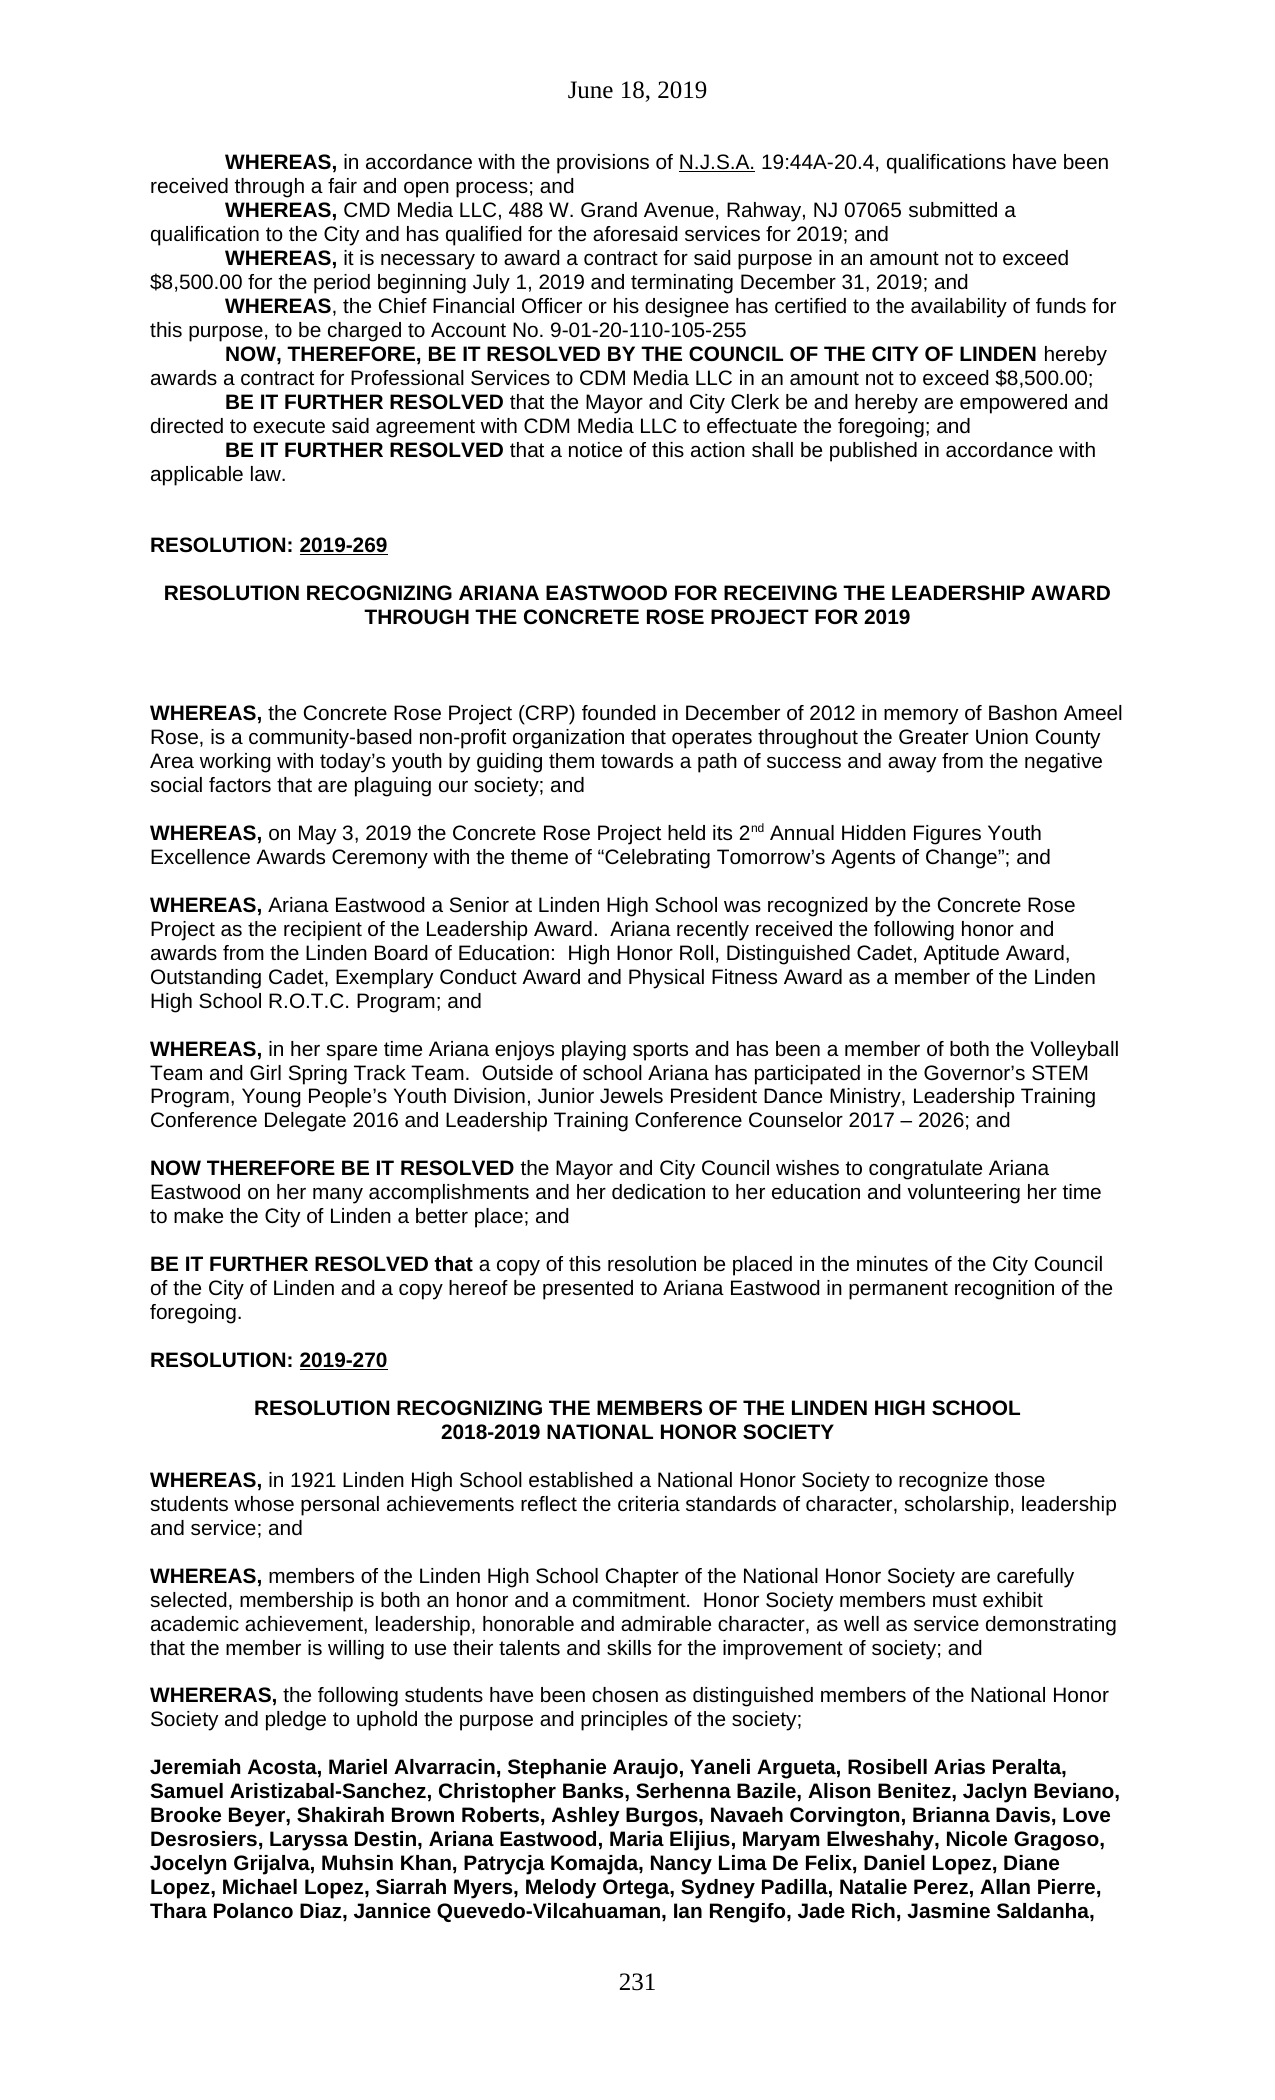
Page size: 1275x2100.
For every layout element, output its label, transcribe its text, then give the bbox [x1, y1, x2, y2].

text RESOLUTION: 2019-269 [150, 533, 1125, 557]
text RESOLUTION: 2019-270 [150, 1348, 1125, 1372]
text 2018-2019 NATIONAL HONOR SOCIETY [150, 1420, 1125, 1444]
text WHEREAS, it is necessary to award a contract for said purpose in an amount not to exceed $8,500.00 for the period beginning July 1, 2019 and terminating December 31, 2019; and [150, 246, 1125, 294]
text WHERERAS, the following students have been chosen as distinguished members of the National Honor Society and pledge to uphold the purpose and principles of the society; [150, 1683, 1125, 1731]
text NOW, THEREFORE, BE IT RESOLVED BY THE COUNCIL OF THE CITY OF LINDEN hereby awards a contract for Professional Services to CDM Media LLC in an amount not to exceed $8,500.00; [150, 342, 1125, 389]
text WHEREAS, the Concrete Rose Project (CRP) founded in December of 2012 in memory of Bashon Ameel Rose, is a community-based non-profit organization that operates throughout the Greater Union County Area working with today’s youth by guiding them towards a path of success and away from the negative social factors that are plaguing our society; and [150, 701, 1125, 797]
text WHEREAS, Ariana Eastwood a Senior at Linden High School was recognized by the Concrete Rose Project as the recipient of the Leadership Award. Ariana recently received the following honor and awards from the Linden Board of Education: High Honor Roll, Distinguished Cadet, Aptitude Award, Outstanding Cadet, Exemplary Conduct Award and Physical Fitness Award as a member of the Linden High School R.O.T.C. Program; and [150, 893, 1125, 1012]
text RESOLUTION RECOGNIZING THE MEMBERS OF THE LINDEN HIGH SCHOOL [150, 1396, 1125, 1420]
text WHEREAS, CMD Media LLC, 488 W. Grand Avenue, Rahway, NJ 07065 submitted a qualification to the City and has qualified for the aforesaid services for 2019; and [150, 198, 1125, 246]
text BE IT FURTHER RESOLVED that a notice of this action shall be published in accordance with applicable law. [150, 437, 1125, 485]
text WHEREAS, in 1921 Linden High School established a National Honor Society to recognize those students whose personal achievements reflect the criteria standards of character, scholarship, leadership and service; and [150, 1468, 1125, 1539]
text BE IT FURTHER RESOLVED that a copy of this resolution be placed in the minutes of the City Council of the City of Linden and a copy hereof be presented to Ariana Eastwood in permanent recognition of the foregoing. [150, 1252, 1125, 1324]
text RESOLUTION RECOGNIZING ARIANA EASTWOOD FOR RECEIVING THE LEADERSHIP AWARD THROUGH THE CONCRETE ROSE PROJECT FOR 2019 [150, 581, 1125, 629]
text WHEREAS, in her spare time Ariana enjoys playing sports and has been a member of both the Volleyball Team and Girl Spring Track Team. Outside of school Ariana has participated in the Governor’s STEM Program, Young People’s Youth Division, Junior Jewels President Dance Ministry, Leadership Training Conference Delegate 2016 and Leadership Training Conference Counselor 2017 – 2026; and [150, 1036, 1125, 1132]
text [150, 1755, 1125, 1923]
text WHEREAS, members of the Linden High School Chapter of the National Honor Society are carefully selected, membership is both an honor and a commitment. Honor Society members must exhibit academic achievement, leadership, honorable and admirable character, as well as service demonstrating that the member is willing to use their talents and skills for the improvement of society; and [150, 1563, 1125, 1659]
text WHEREAS, in accordance with the provisions of N.J.S.A. 19:44A-20.4, qualifications have been received through a fair and open process; and [150, 150, 1125, 198]
text WHEREAS, the Chief Financial Officer or his designee has certified to the availability of funds for this purpose, to be charged to Account No. 9-01-20-110-105-255 [150, 294, 1125, 342]
text BE IT FURTHER RESOLVED that the Mayor and City Clerk be and hereby are empowered and directed to execute said agreement with CDM Media LLC to effectuate the foregoing; and [150, 389, 1125, 437]
text NOW THEREFORE BE IT RESOLVED the Mayor and City Council wishes to congratulate Ariana Eastwood on her many accomplishments and her dedication to her education and volunteering her time to make the City of Linden a better place; and [150, 1156, 1125, 1228]
text WHEREAS, on May 3, 2019 the Concrete Rose Project held its 2nd Annual Hidden Figures Youth Excellence Awards Ceremony with the theme of “Celebrating Tomorrow’s Agents of Change”; and [150, 821, 1125, 869]
